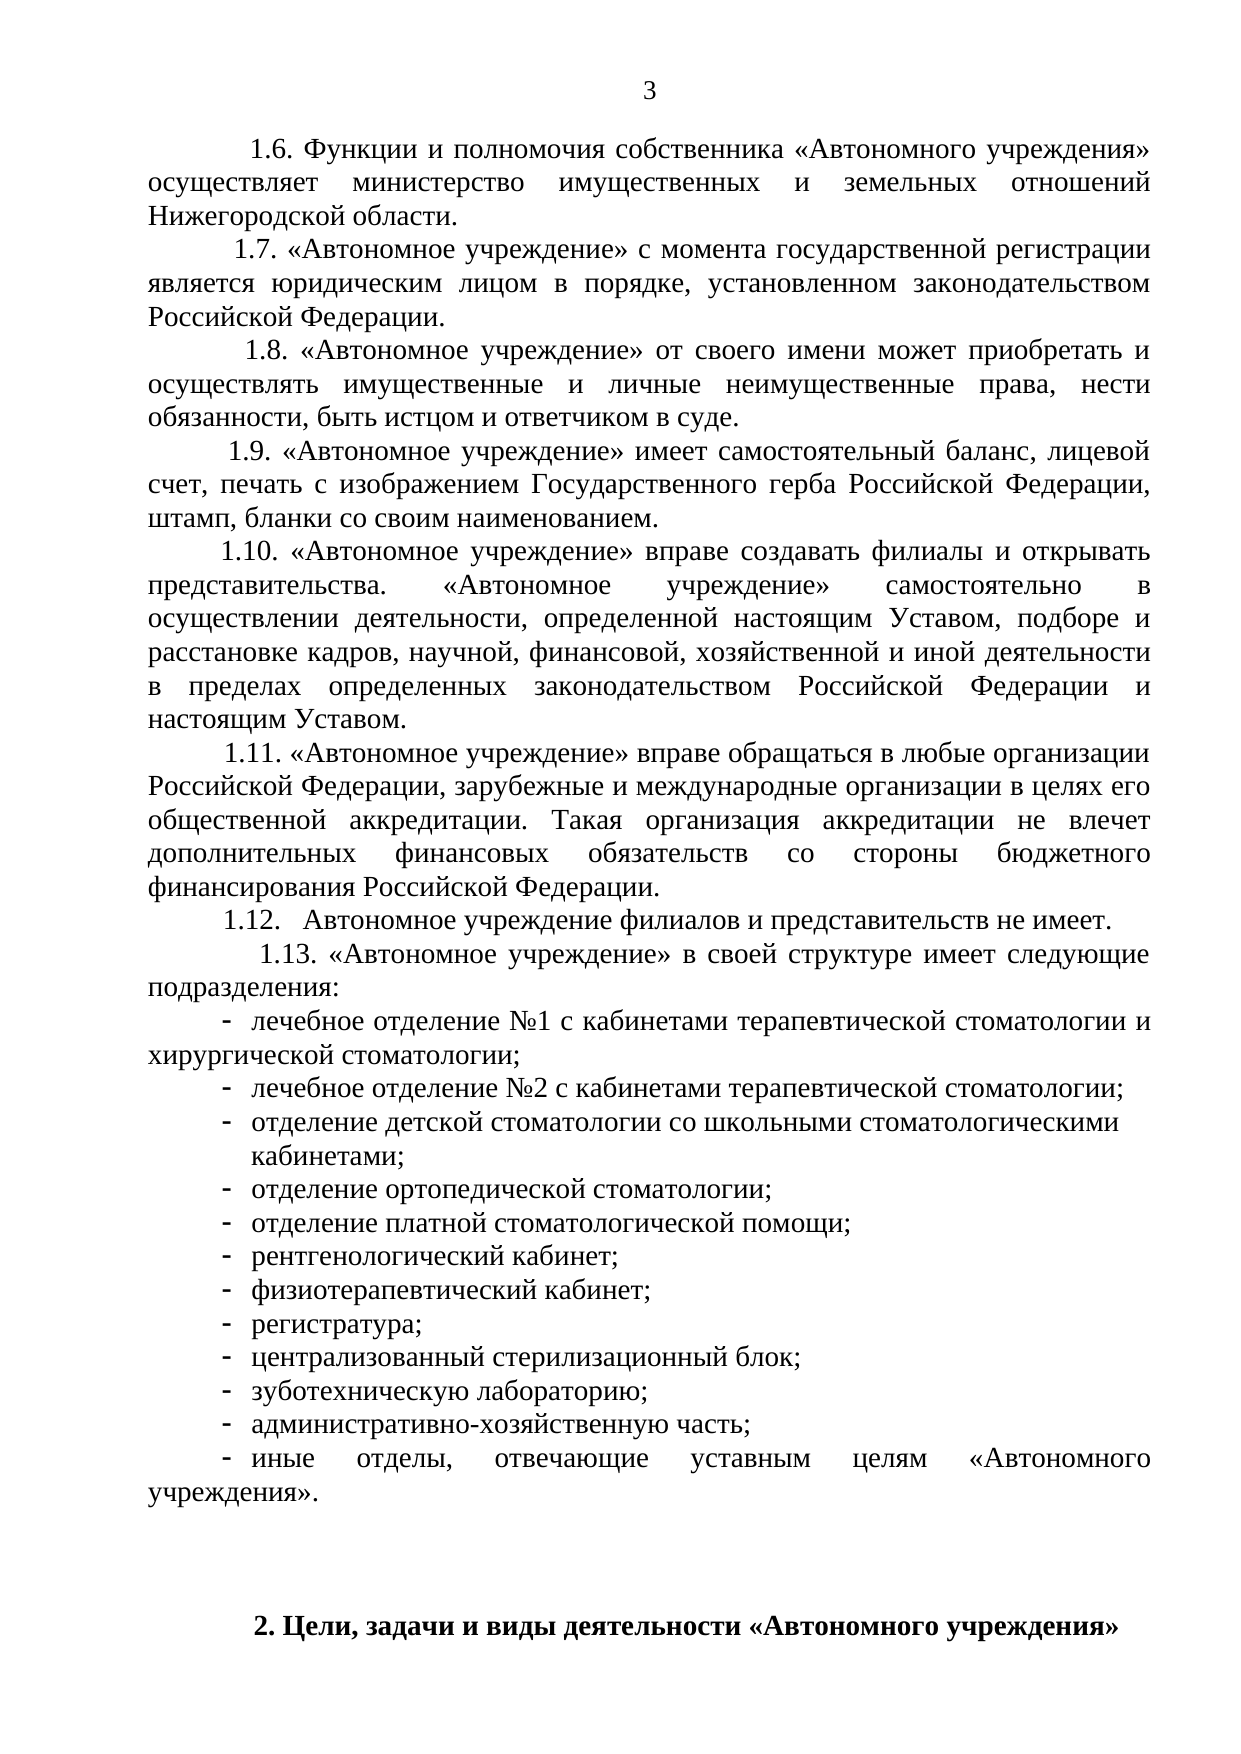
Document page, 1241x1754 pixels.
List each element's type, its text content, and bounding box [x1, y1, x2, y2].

list 1.11. «Автономное учреждение» вправе обращаться в любые организации Российской Федерации, зарубежные и международные организации в целях его общественной аккредитации. Такая организация аккредитации не влечет дополнительных финансовых обязательств со стороны бюджетного финансирования Российской Федерации. [148, 735, 1152, 902]
list отделение детской стоматологии со школьными стоматологическими [148, 1104, 1152, 1138]
list 1.9. «Автономное учреждение» имеет самостоятельный баланс, лицевой счет, печать с изображением Государственного герба Российской Федерации, штамп, бланки со своим наименованием. [148, 433, 1152, 533]
list 1.6. Функции и полномочия собственника «Автономного учреждения» осуществляет министерство имущественных и земельных отношений Нижегородской области. [148, 131, 1152, 232]
list 1.10. «Автономное учреждение» вправе создавать филиалы и открывать представительства. «Автономное учреждение» самостоятельно в осуществлении деятельности, определенной настоящим Уставом, подборе и расстановке кадров, научной, финансовой, хозяйственной и иной деятельности в пределах определенных законодательством Российской Федерации и настоящим Уставом. [148, 533, 1152, 735]
list 1.7. «Автономное учреждение» с момента государственной регистрации является юридическим лицом в порядке, установленном законодательством Российской Федерации. [148, 232, 1152, 332]
list 1.8. «Автономное учреждение» от своего имени может приобретать и осуществлять имущественные и личные неимущественные права, нести обязанности, быть истцом и ответчиком в суде. [148, 332, 1152, 433]
text 2. Цели, задачи и виды деятельности «Автономного учреждения» [148, 1608, 1152, 1642]
list рентгенологический кабинет; [148, 1238, 1152, 1272]
list отделение ортопедической стоматологии; [148, 1171, 1152, 1205]
list Автономное учреждение филиалов и представительств не имеет. [223, 902, 1152, 936]
list физиотерапевтический кабинет; [148, 1272, 1152, 1306]
list лечебное отделение №2 с кабинетами терапевтической стоматологии; [148, 1070, 1152, 1104]
list иные отделы, отвечающие уставным целям «Автономного учреждения». [148, 1440, 1152, 1507]
list отделение платной стоматологической помощи; [148, 1205, 1152, 1238]
list лечебное отделение №1 с кабинетами терапевтической стоматологии и хирургической стоматологии; [148, 1003, 1152, 1070]
list зуботехническую лабораторию; [148, 1373, 1152, 1407]
text кабинетами; [222, 1138, 1152, 1171]
list централизованный стерилизационный блок; [148, 1339, 1152, 1373]
list административно-хозяйственную часть; [148, 1407, 1152, 1440]
list регистратура; [148, 1306, 1152, 1339]
list 1.13. «Автономное учреждение» в своей структуре имеет следующие подразделения: [148, 936, 1152, 1003]
